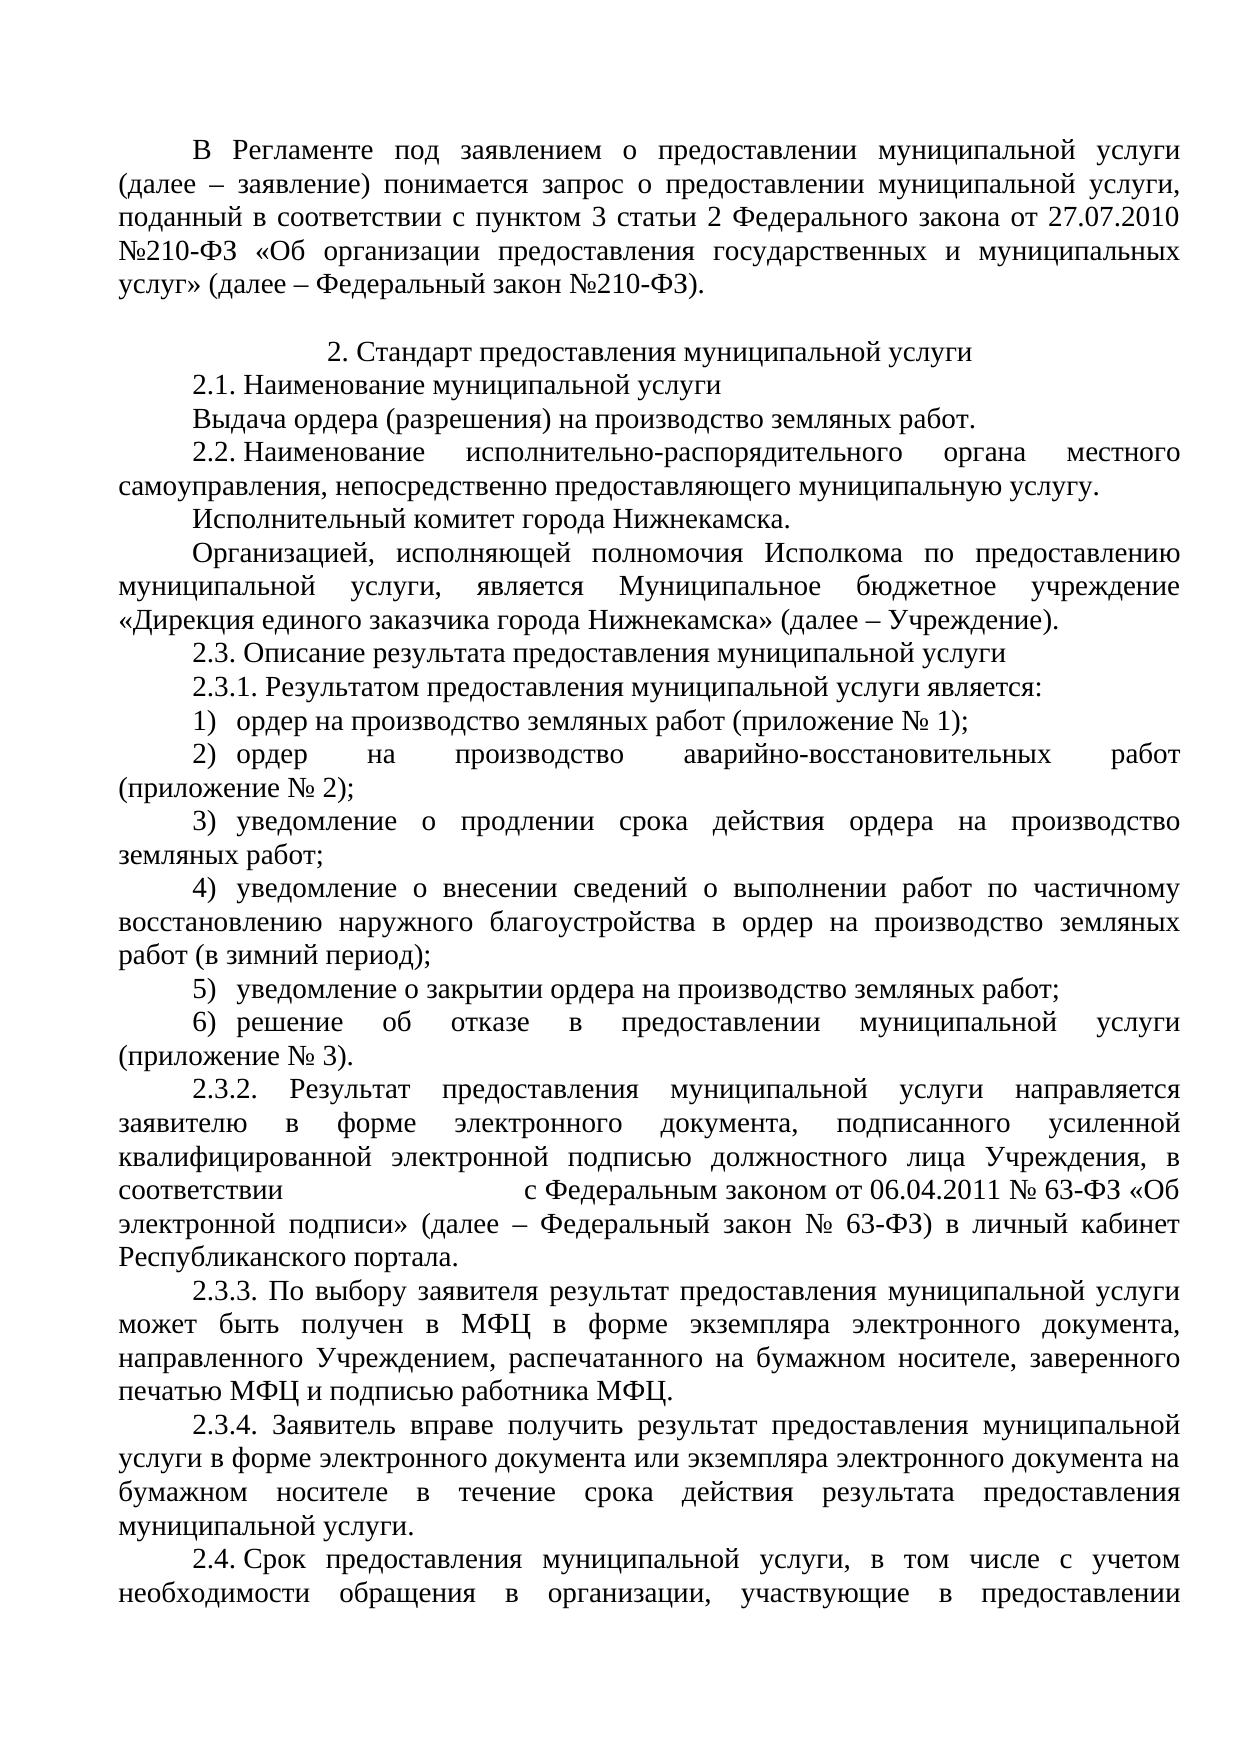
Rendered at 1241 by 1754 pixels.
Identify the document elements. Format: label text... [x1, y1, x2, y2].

text 2.3.2. Результат предоставления муниципальной услуги направляется заявителю в форме электронного документа, подписанного усиленной квалифицированной электронной подписью должностного лица Учреждения, в соответствии с Федеральным законом от 06.04.2011 № 63-ФЗ «Об электронной подписи» (далее – Федеральный закон № 63-ФЗ) в личный кабинет Республиканского портала. [118, 1072, 1181, 1273]
text 2.3.3. По выбору заявителя результат предоставления муниципальной услуги может быть получен в МФЦ в форме экземпляра электронного документа, направленного Учреждением, распечатанного на бумажном носителе, заверенного печатью МФЦ и подписью работника МФЦ. [118, 1273, 1181, 1407]
text 2.3.4. Заявитель вправе получить результат предоставления муниципальной услуги в форме электронного документа или экземпляра электронного документа на бумажном носителе в течение срока действия результата предоставления муниципальной услуги. [118, 1407, 1181, 1541]
text 2.3.1. Результатом предоставления муниципальной услуги является: [118, 669, 1181, 703]
list решение об отказе в предоставлении муниципальной услуги (приложение № 3). [118, 1004, 1181, 1072]
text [118, 1541, 1181, 1608]
list ордер на производство аварийно-восстановительных работ (приложение № 2); [118, 736, 1181, 803]
text 2.1. Наименование муниципальной услуги [118, 367, 1181, 401]
text 2.2. Наименование исполнительно-распорядительного органа местного самоуправления, непосредственно предоставляющего муниципальную услугу. [118, 434, 1181, 501]
list уведомление о внесении сведений о выполнении работ по частичному восстановлению наружного благоустройства в ордер на производство земляных работ (в зимний период); [118, 870, 1181, 971]
list ордер на производство земляных работ (приложение № 1); [118, 703, 1181, 736]
list уведомление о закрытии ордера на производство земляных работ; [118, 971, 1181, 1004]
text Организацией, исполняющей полномочия Исполкома по предоставлению муниципальной услуги, является Муниципальное бюджетное учреждение «Дирекция единого заказчика города Нижнекамска» (далее – Учреждение). [118, 535, 1181, 636]
text Исполнительный комитет города Нижнекамска. [118, 501, 1181, 535]
list уведомление о продлении срока действия ордера на производство земляных работ; [118, 803, 1181, 870]
text 2.3. Описание результата предоставления муниципальной услуги [118, 636, 1181, 669]
text Выдача ордера (разрешения) на производство земляных работ. [118, 401, 1181, 434]
text 2. Стандарт предоставления муниципальной услуги [118, 334, 1181, 367]
text В Регламенте под заявлением о предоставлении муниципальной услуги (далее – заявление) понимается запрос о предоставлении муниципальной услуги, поданный в соответствии с пунктом 3 статьи 2 Федерального закона от 27.07.2010 №210-ФЗ «Об организации предоставления государственных и муниципальных услуг» (далее – Федеральный закон №210-ФЗ). [118, 132, 1181, 300]
